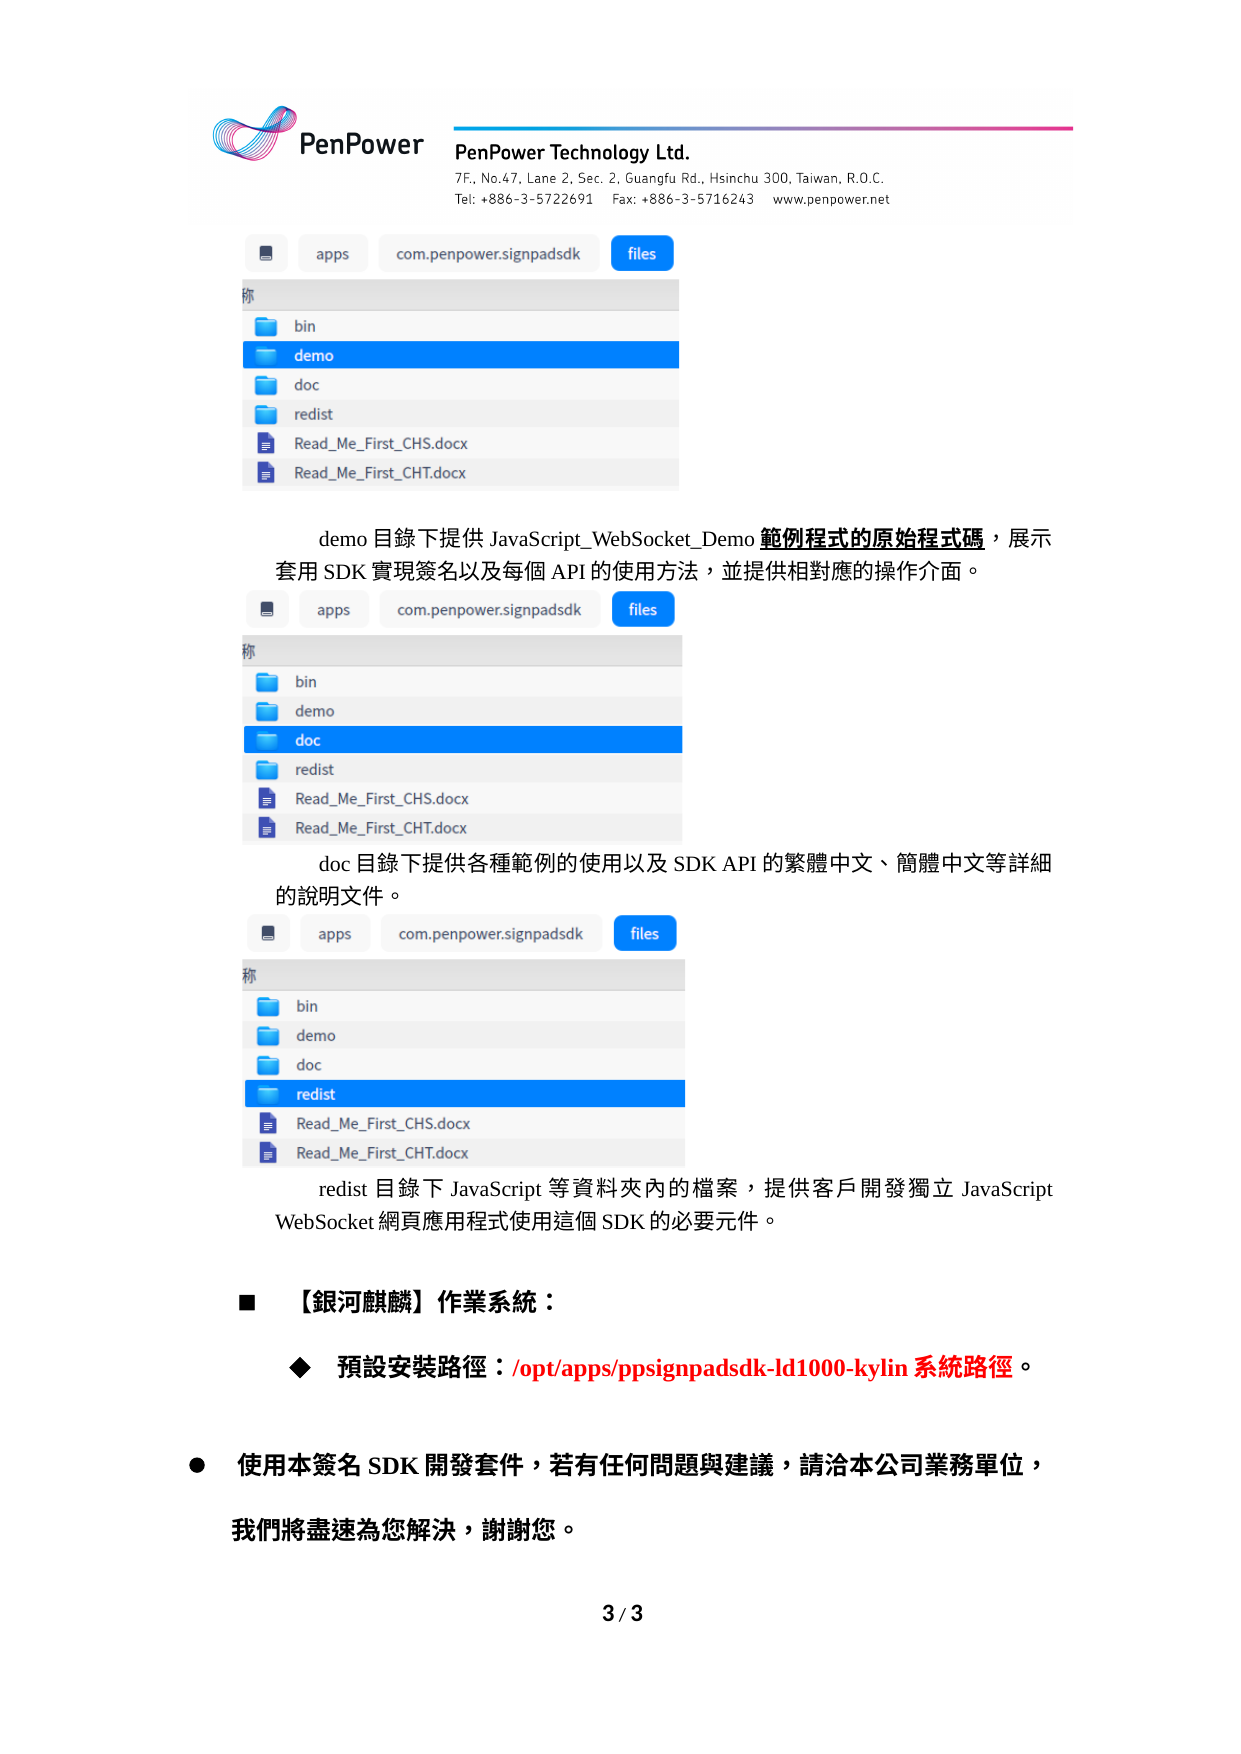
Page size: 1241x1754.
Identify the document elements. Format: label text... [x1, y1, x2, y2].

list 使用本簽名SDK開發套件，若有任何問題與建議，請洽本公司業務單位， [187, 1431, 1053, 1496]
picture [242, 228, 680, 491]
text demo目錄下提供JavaScript_WebSocket_Demo範例程式的原始程式碼，展示套用SDK實現簽名以及每個API的使用方法，並提供相對應的操作介面。 [275, 521, 1053, 586]
text redist目錄下JavaScript等資料夾內的檔案，提供客戶開發獨立JavaScript WebSocket網頁應用程式使用這個SDK的必要元件。 [275, 1171, 1053, 1236]
text 我們將盡速為您解決，謝謝您。 [187, 1496, 1053, 1561]
list 【銀河麒麟】作業系統： [237, 1268, 1053, 1333]
text doc目錄下提供各種範例的使用以及SDK API的繁體中文、簡體中文等詳細的說明文件。 [275, 846, 1053, 911]
picture [242, 910, 686, 1168]
picture [242, 585, 683, 845]
picture [187, 88, 1074, 225]
list 預設安裝路徑：/opt/apps/ppsignpadsdk-ld1000-kylin系統路徑。 [287, 1333, 1053, 1398]
